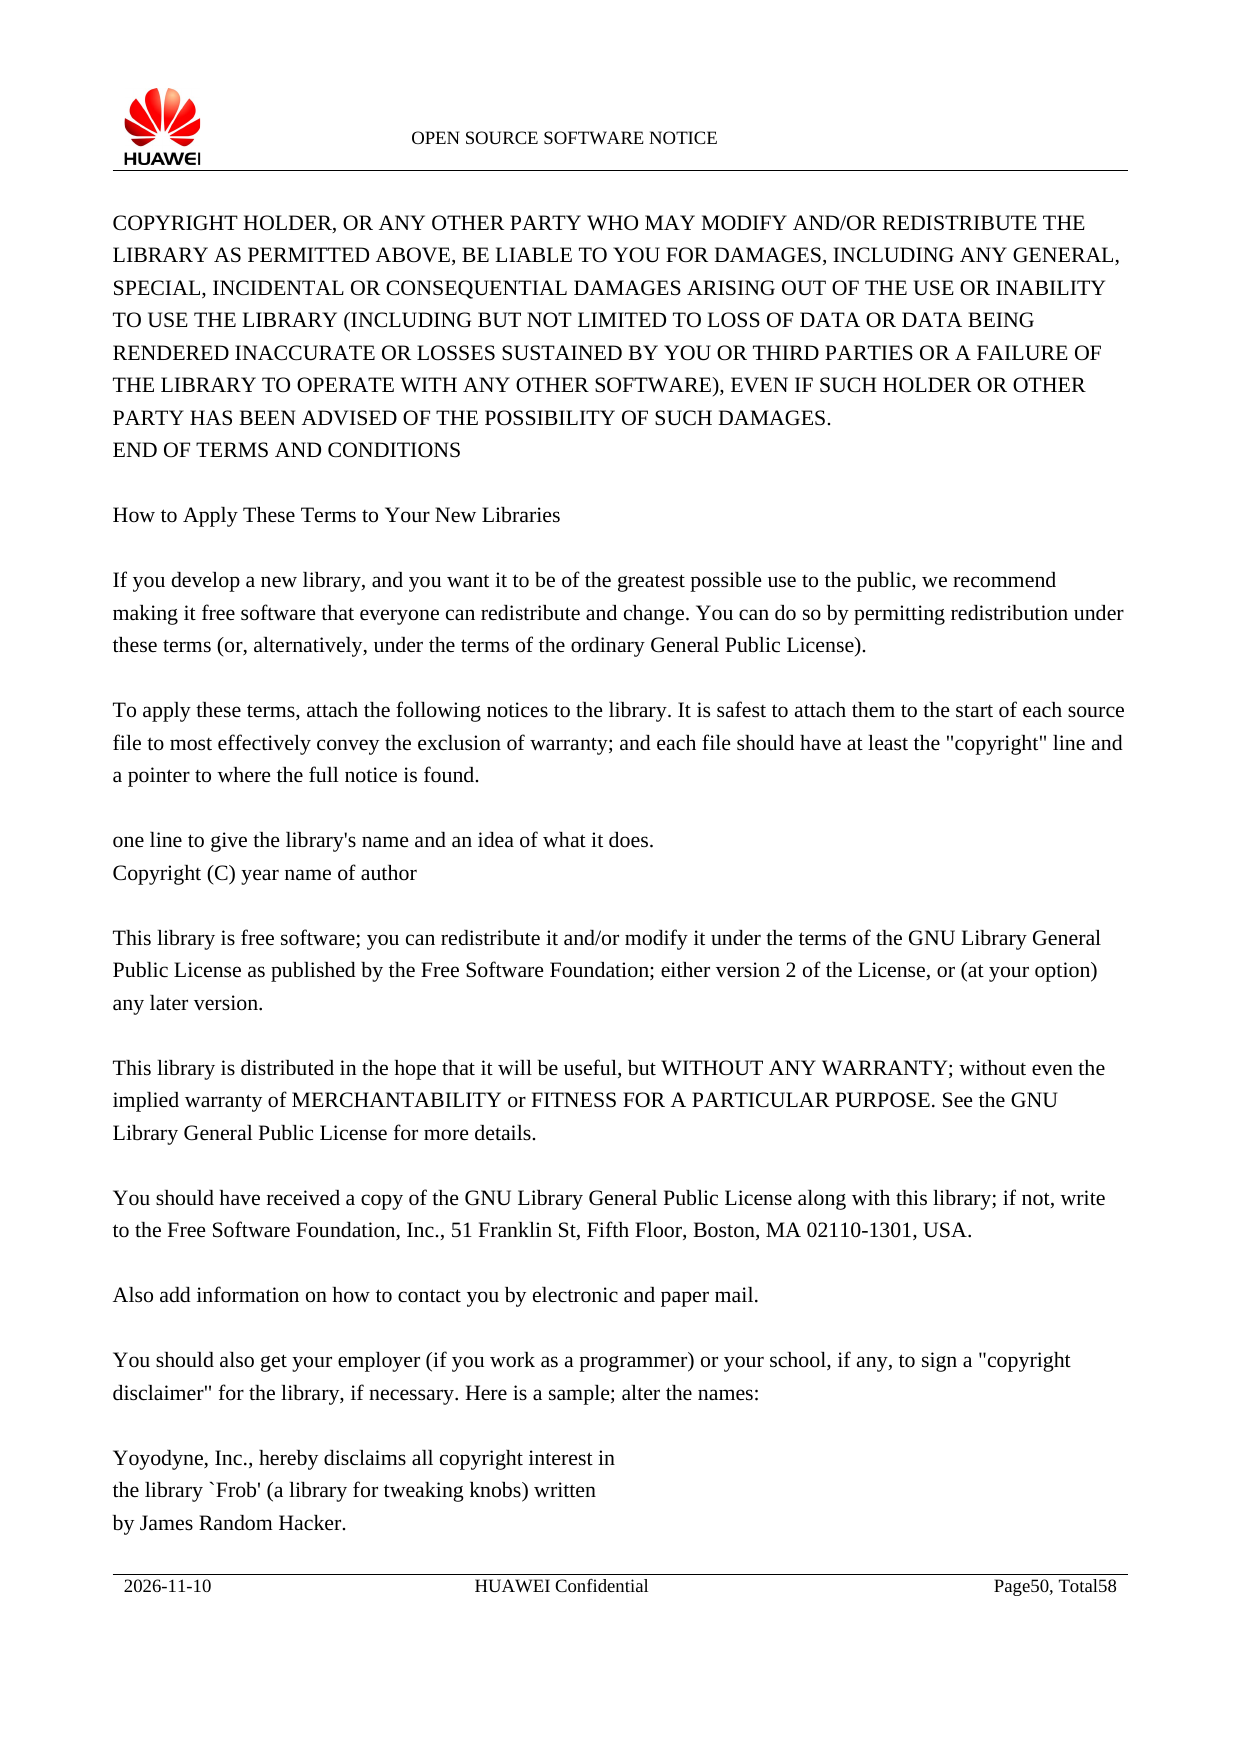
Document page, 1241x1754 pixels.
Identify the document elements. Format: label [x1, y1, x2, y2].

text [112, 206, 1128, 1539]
picture [124, 88, 201, 165]
